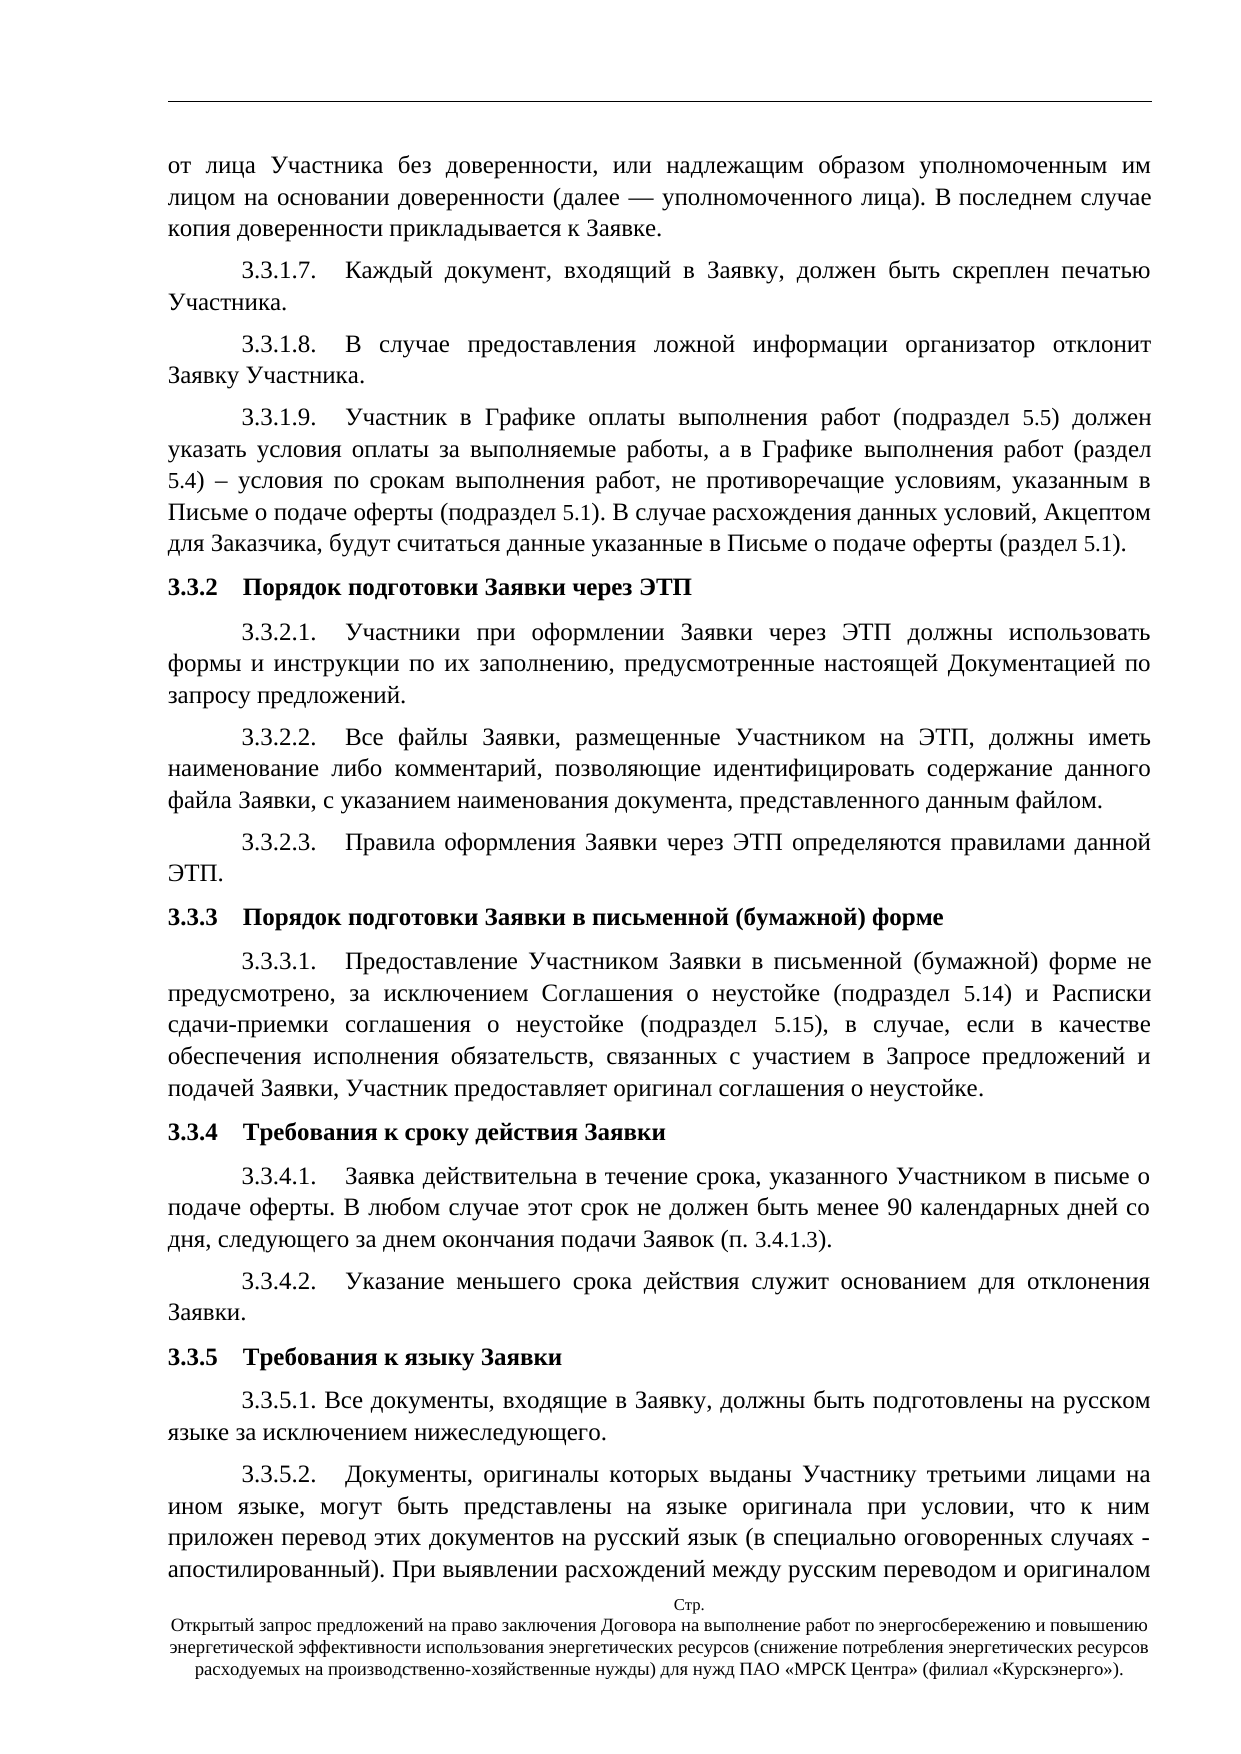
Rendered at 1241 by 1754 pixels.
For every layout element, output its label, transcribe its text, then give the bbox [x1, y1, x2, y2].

list Указание меньшего срока действия служит основанием для отклонения Заявки. [168, 1266, 1151, 1326]
subtitle Порядок подготовки Заявки в письменной (бумажной) форме [168, 902, 1152, 931]
subtitle Порядок подготовки Заявки через ЭТП [168, 572, 1152, 601]
list Все файлы Заявки, размещенные Участником на ЭТП, должны иметь наименование либо комментарий, позволяющие идентифицировать содержание данного файла Заявки, с указанием наименования документа, представленного данным файлом. [168, 722, 1152, 813]
list Участники при оформлении Заявки через ЭТП должны использовать формы и инструкции по их заполнению, предусмотренные настоящей Документацией по запросу предложений. [168, 617, 1152, 708]
subtitle Требования к языку Заявки [168, 1342, 1152, 1370]
list Заявка действительна в течение срока, указанного Участником в письме о подаче оферты. В любом случае этот срок не должен быть менее 90 календарных дней со дня, следующего за днем окончания подачи Заявок (п. 3.4.1.3). [168, 1161, 1151, 1253]
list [168, 150, 1152, 242]
list Правила оформления Заявки через ЭТП определяются правилами данной ЭТП. [168, 827, 1152, 887]
text 3.3.5.1. Все документы, входящие в Заявку, должны быть подготовлены на русском языке за исключением нижеследующего. [168, 1386, 1152, 1446]
subtitle Требования к сроку действия Заявки [168, 1117, 1152, 1146]
list Предоставление Участником Заявки в письменной (бумажной) форме не предусмотрено, за исключением Соглашения о неустойке (подраздел 5.14) и Расписки сдачи-приемки соглашения о неустойке (подраздел 5.15), в случае, если в качестве обеспечения исполнения обязательств, связанных с участием в Запросе предложений и подачей Заявки, Участник предоставляет оригинал соглашения о неустойке. [168, 946, 1152, 1101]
list Каждый документ, входящий в Заявку, должен быть скреплен печатью Участника. [168, 255, 1152, 315]
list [168, 1459, 1152, 1583]
list В случае предоставления ложной информации организатор отклонит Заявку Участника. [168, 329, 1152, 389]
list Участник в Графике оплаты выполнения работ (подраздел 5.5) должен указать условия оплаты за выполняемые работы, а в Графике выполнения работ (раздел 5.4) – условия по срокам выполнения работ, не противоречащие условиям, указанным в Письме о подаче оферты (подраздел 5.1). В случае расхождения данных условий, Акцептом для Заказчика, будут считаться данные указанные в Письме о подаче оферты (раздел 5.1). [168, 402, 1152, 557]
